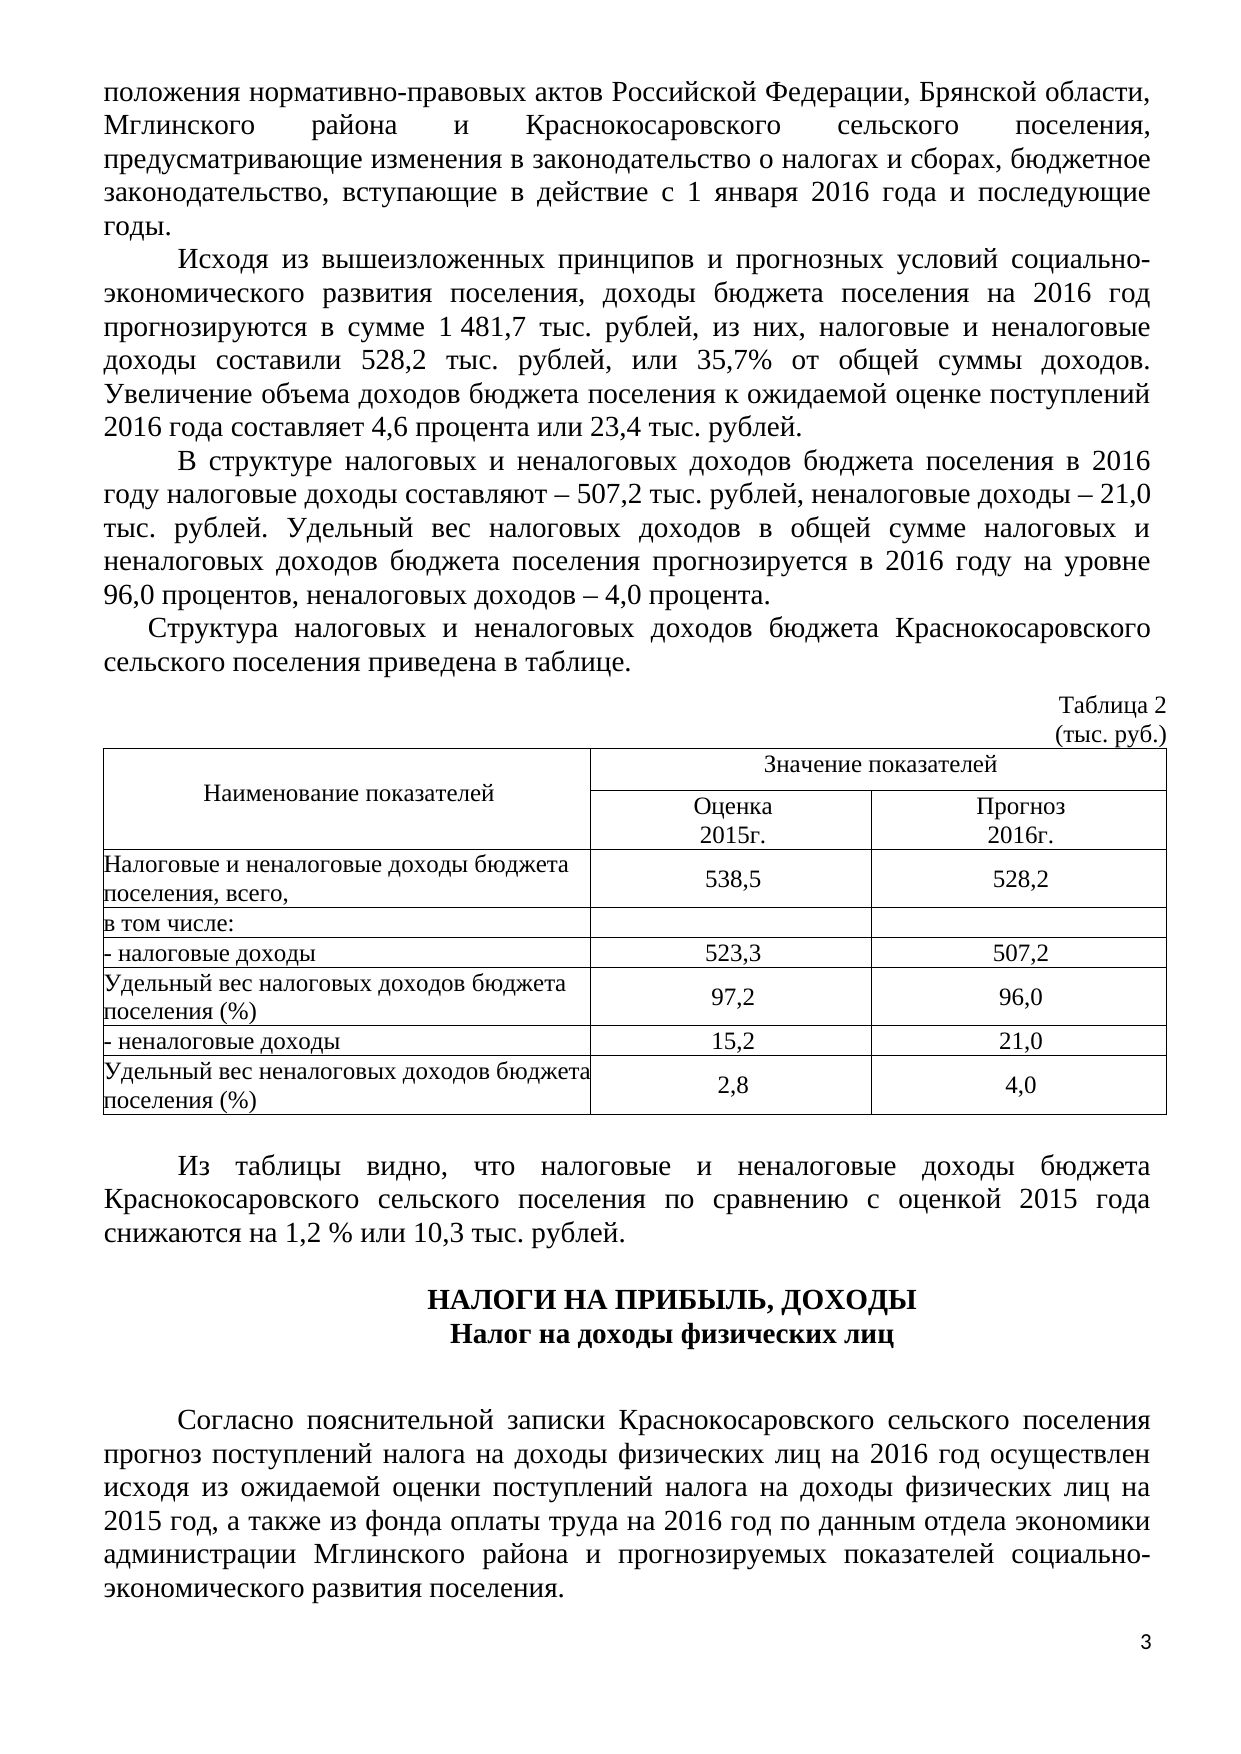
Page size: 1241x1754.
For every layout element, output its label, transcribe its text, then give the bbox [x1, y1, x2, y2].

table_cell Прогноз 2016г. [872, 791, 1166, 848]
table_cell 97,2 [591, 968, 871, 1025]
table_header Наименование показателей [104, 749, 590, 848]
table_cell [591, 908, 871, 937]
table_header Значение показателей [591, 749, 1166, 790]
table_cell 15,2 [591, 1026, 871, 1055]
subtitle НАЛОГИ НА ПРИБЫЛЬ, ДОХОДЫ [103, 1282, 1167, 1316]
table_cell 538,5 [591, 850, 871, 907]
text Согласно пояснительной записки Краснокосаровского сельского поселения прогноз поступлений налога на доходы физических лиц на 2016 год осуществлен исходя из ожидаемой оценки поступлений налога на доходы физических лиц на 2015 год, а также из фонда оплаты труда на 2016 год по данным отдела экономики администрации Мглинского района и прогнозируемых показателей социально-экономического развития поселения. [103, 1402, 1152, 1603]
table_cell - налоговые доходы [104, 938, 590, 967]
table_cell 507,2 [872, 938, 1166, 967]
table_cell 523,3 [591, 938, 871, 967]
text Исходя из вышеизложенных принципов и прогнозных условий социально-экономического развития поселения, доходы бюджета поселения на 2016 год прогнозируются в сумме 1 481,7 тыс. рублей, из них, налоговые и неналоговые доходы составили 528,2 тыс. рублей, или 35,7% от общей суммы доходов. Увеличение объема доходов бюджета поселения к ожидаемой оценке поступлений 2016 года составляет 4,6 процента или 23,4 тыс. рублей. [103, 242, 1152, 443]
table_cell 2,8 [591, 1056, 871, 1113]
table_cell Оценка 2015г. [591, 791, 871, 848]
table_cell [872, 908, 1166, 937]
table_cell 4,0 [872, 1056, 1166, 1113]
table_cell Удельный вес неналоговых доходов бюджета поселения (%) [104, 1056, 590, 1113]
text Структура налоговых и неналоговых доходов бюджета Краснокосаровского сельского поселения приведена в таблице. [103, 611, 1152, 678]
table_cell Удельный вес налоговых доходов бюджета поселения (%) [104, 968, 590, 1025]
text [103, 74, 1152, 242]
text Из таблицы видно, что налоговые и неналоговые доходы бюджета Краснокосаровского сельского поселения по сравнению с оценкой 2015 года снижаются на 1,2 % или 10,3 тыс. рублей. [103, 1148, 1152, 1249]
table_cell - неналоговые доходы [104, 1026, 590, 1055]
text Таблица 2 [103, 690, 1167, 719]
table_cell в том числе: [104, 908, 590, 937]
table_cell 96,0 [872, 968, 1166, 1025]
text В структуре налоговых и неналоговых доходов бюджета поселения в 2016 году налоговые доходы составляют – 507,2 тыс. рублей, неналоговые доходы – 21,0 тыс. рублей. Удельный вес налоговых доходов в общей сумме налоговых и неналоговых доходов бюджета поселения прогнозируется в 2016 году на уровне 96,0 процентов, неналоговых доходов – 4,0 процента. [103, 443, 1152, 611]
subtitle Налог на доходы физических лиц [103, 1316, 1167, 1349]
text (тыс. руб.) [103, 719, 1167, 748]
table_cell Налоговые и неналоговые доходы бюджета поселения, всего, [104, 850, 590, 907]
table_cell 528,2 [872, 850, 1166, 907]
table_cell 21,0 [872, 1026, 1166, 1055]
